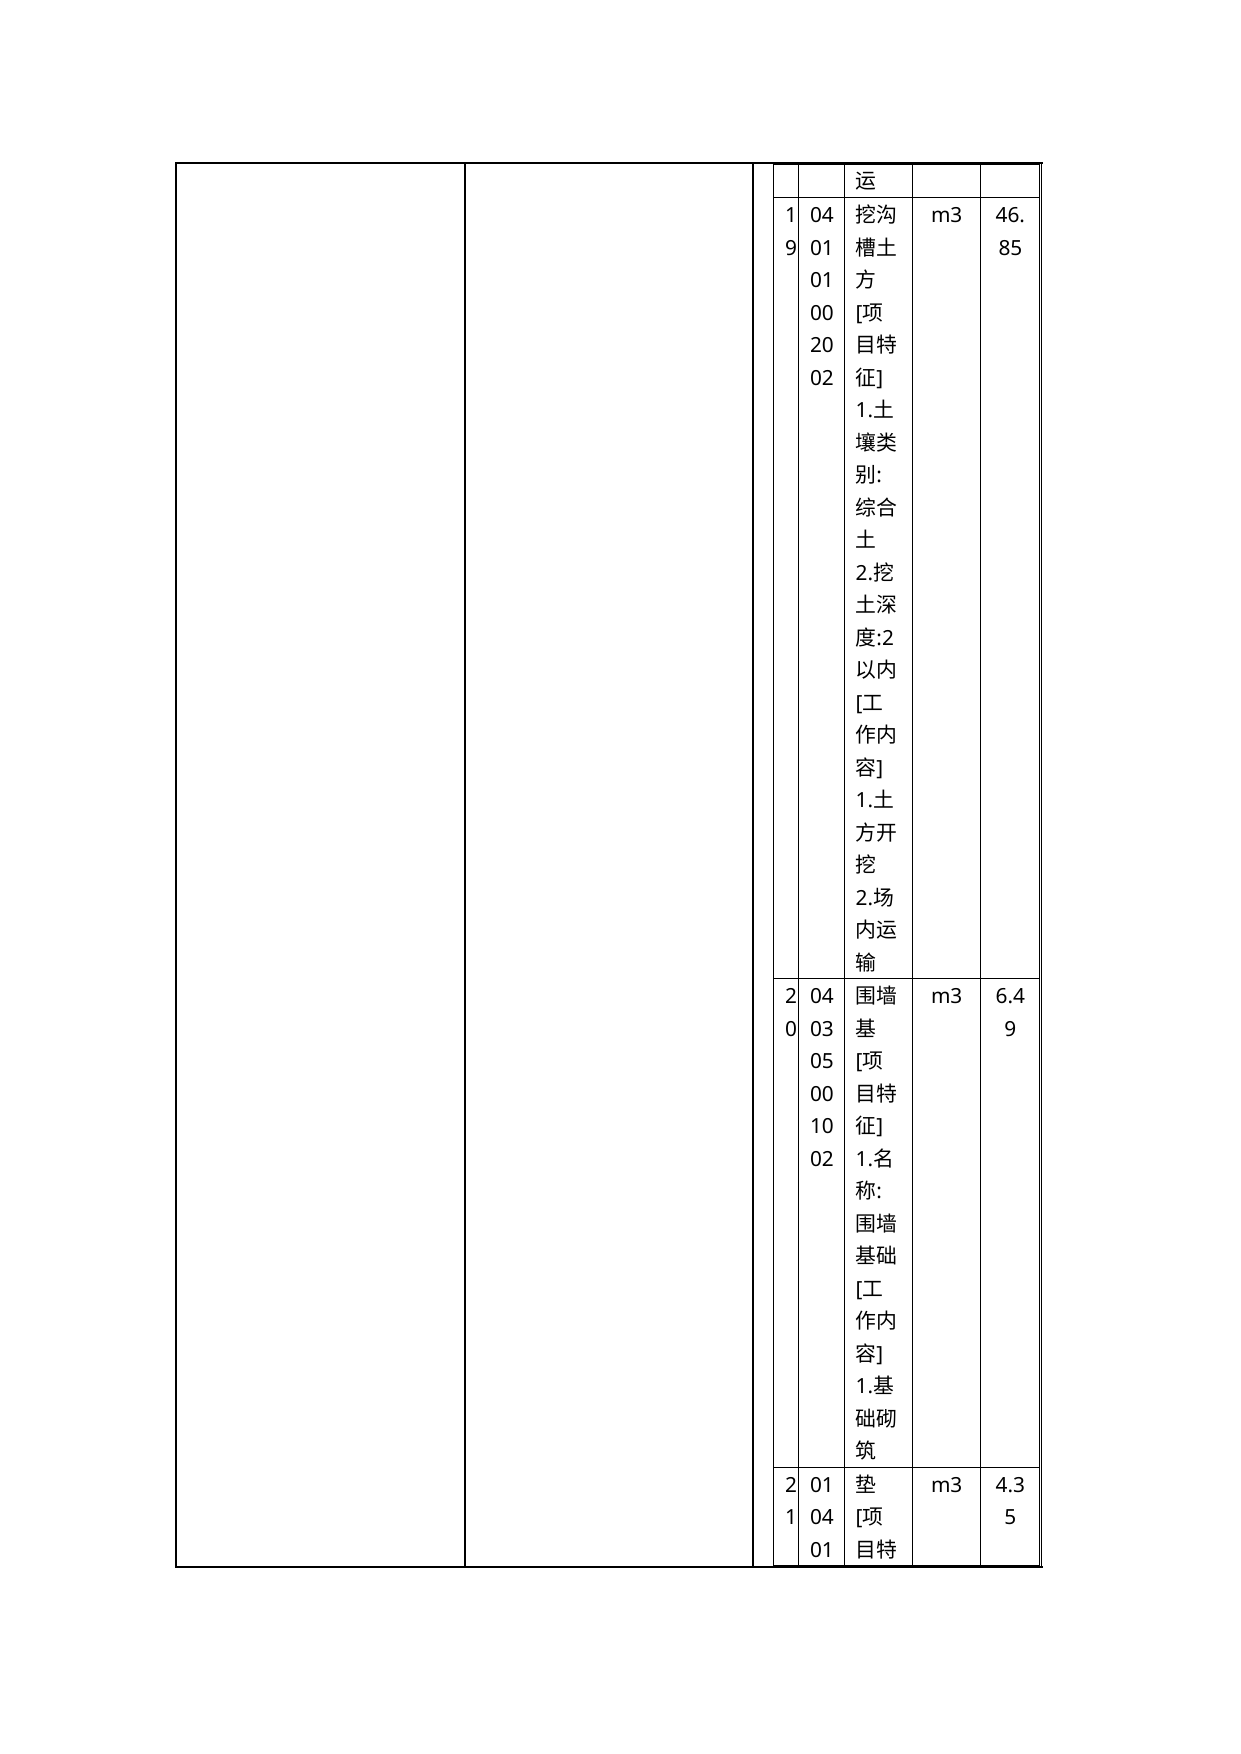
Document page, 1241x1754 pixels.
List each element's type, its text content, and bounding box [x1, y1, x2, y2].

table_cell 1 [466, 164, 752, 1566]
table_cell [754, 164, 773, 1566]
table_cell [177, 164, 464, 1566]
